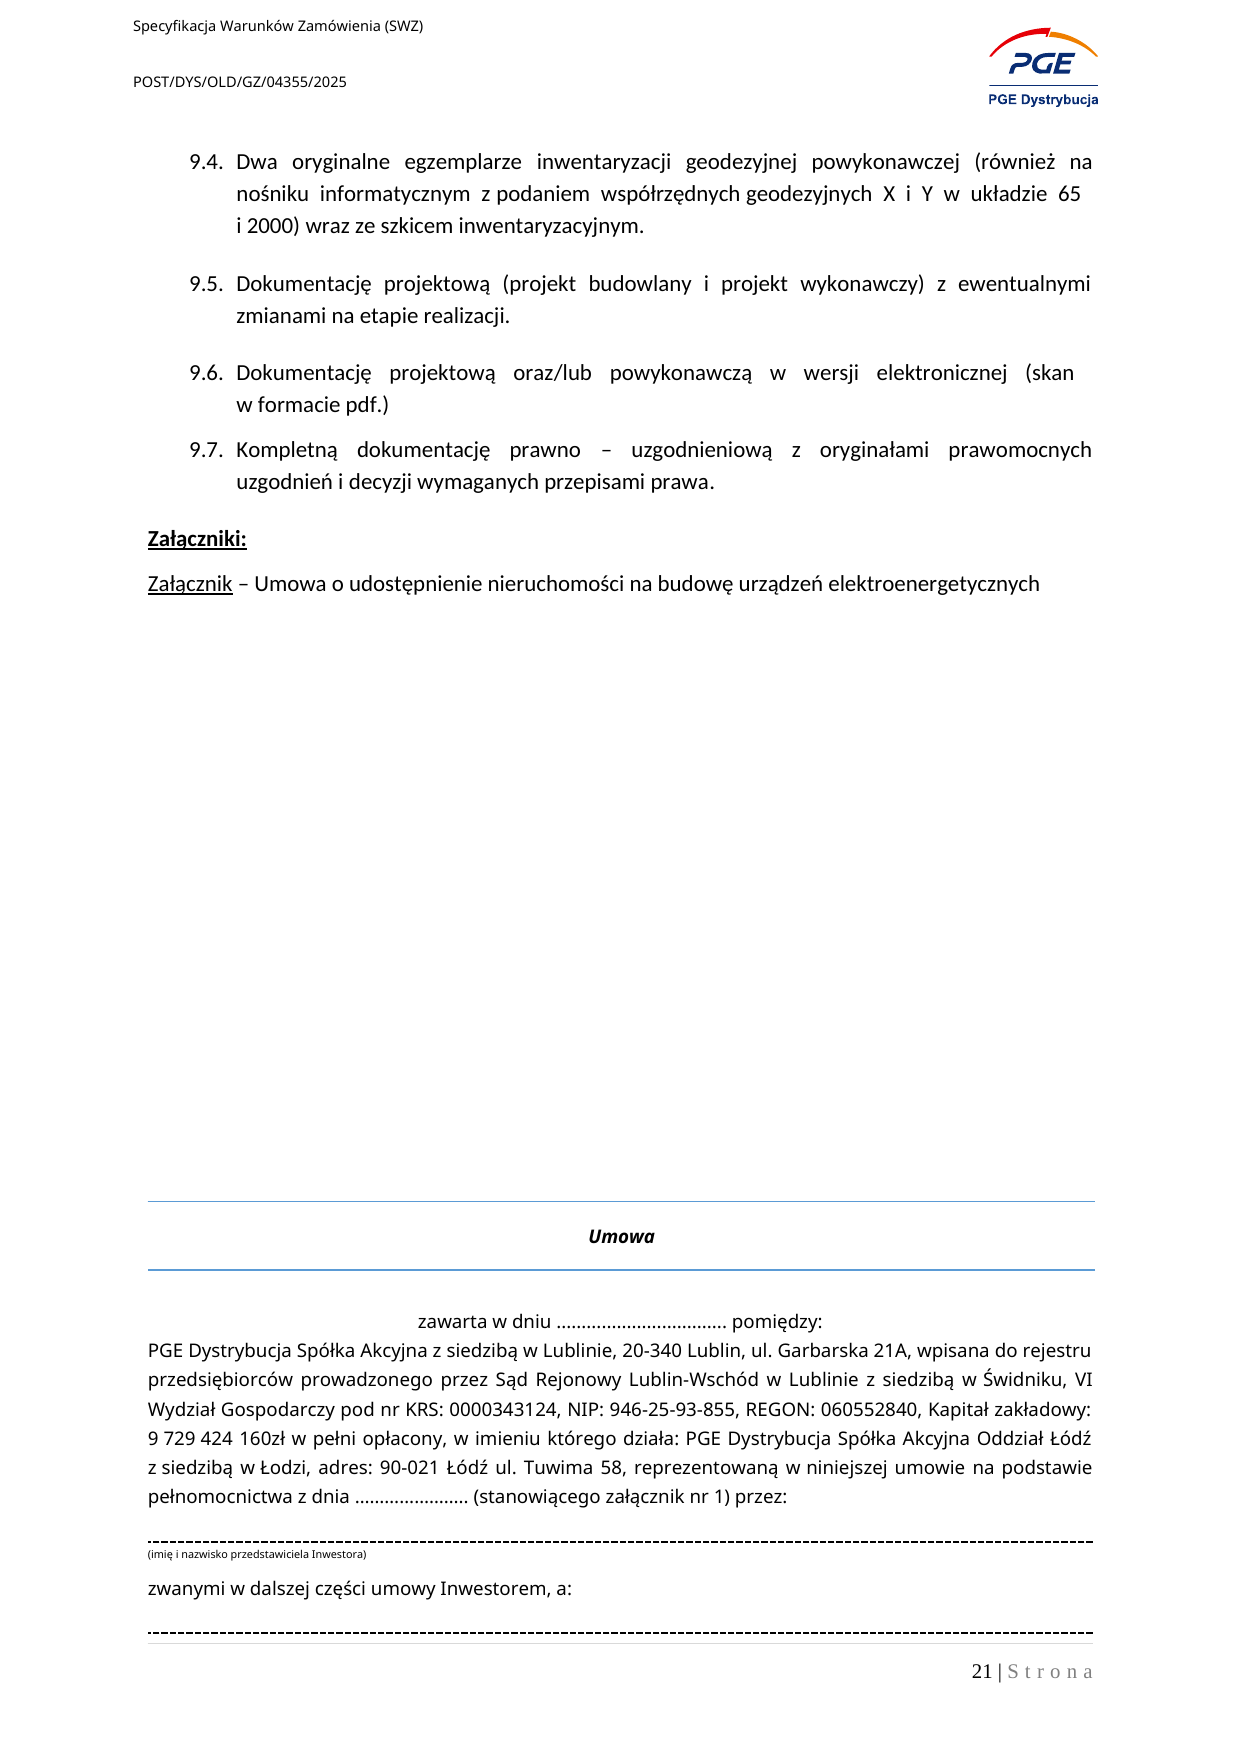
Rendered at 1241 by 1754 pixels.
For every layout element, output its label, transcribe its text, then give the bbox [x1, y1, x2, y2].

subtitle Załącznik – Umowa o udostępnienie nieruchomości na budowę urządzeń elektroenergetycznych [148, 569, 1093, 597]
subtitle Dokumentację projektową oraz/lub powykonawczą w wersji elektronicznej (skan w formacie pdf.) [189, 358, 1093, 418]
subtitle Załączniki: [148, 524, 1093, 552]
text zwanymi w dalszej części umowy Inwestorem, a: [148, 1576, 1093, 1601]
text Umowa [148, 1202, 1095, 1269]
text (imię i nazwisko przedstawiciela Inwestora) [148, 1546, 1093, 1572]
subtitle Kompletną dokumentację prawno – uzgodnieniową z oryginałami prawomocnych uzgodnień i decyzji wymaganych przepisami prawa. [189, 435, 1093, 495]
subtitle Dokumentację projektową (projekt budowlany i projekt wykonawczy) z ewentualnymi zmianami na etapie realizacji. [189, 269, 1093, 329]
text PGE Dystrybucja Spółka Akcyjna z siedzibą w Lublinie, 20-340 Lublin, ul. Garbarska 21A, wpisana do rejestru przedsiębiorców prowadzonego przez Sąd Rejonowy Lublin-Wschód w Lublinie z siedzibą w Świdniku, VI Wydział Gospodarczy pod nr KRS: 0000343124, NIP: 946-25-93-855, REGON: 060552840, Kapitał zakładowy: 9 729 424 160zł w pełni opłacony, w imieniu którego działa: PGE Dystrybucja Spółka Akcyjna Oddział Łódź z siedzibą w Łodzi, adres: 90-021 Łódź ul. Tuwima 58, reprezentowaną w niniejszej umowie na podstawie pełnomocnictwa z dnia ………………….. (stanowiącego załącznik nr 1) przez: [148, 1337, 1093, 1509]
subtitle Dwa oryginalne egzemplarze inwentaryzacji geodezyjnej powykonawczej (również na nośniku informatycznym z podaniem współrzędnych geodezyjnych X i Y w układzie 65 i 2000) wraz ze szkicem inwentaryzacyjnym. [189, 147, 1093, 239]
text zawarta w dniu .................................. pomiędzy: [148, 1308, 1093, 1333]
